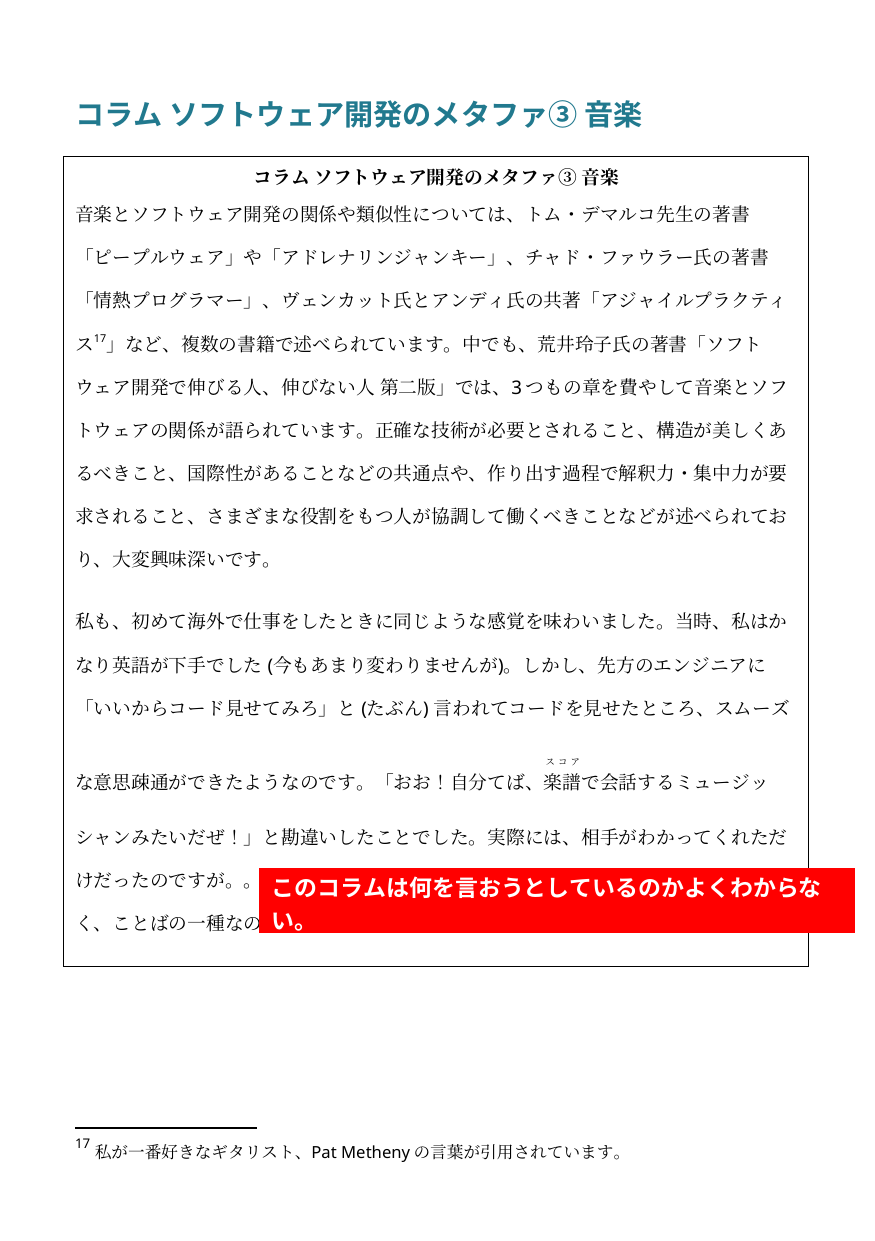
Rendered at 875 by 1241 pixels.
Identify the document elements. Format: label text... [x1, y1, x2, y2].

table_header コラム ソフトウェア開発のメタファ③ 音楽 音楽とソフトウェア開発の関係や類似性については、トム・デマルコ先生の著書「ピープルウェア」や「アドレナリンジャンキー」、チャド・ファウラー氏の著書「情熱プログラマー」、ヴェンカット氏とアンディ氏の共著「アジャイルプラクティス」など、複数の書籍で述べられています。中でも、荒井玲子氏の著書「ソフトウェア開発で伸びる人、伸びない人 第二版」では、3つもの章を費やして音楽とソフトウェアの関係が語られています。正確な技術が必要とされること、構造が美しくあるべきこと、国際性があることなどの共通点や、作り出す過程で解釈力・集中力が要求されること、さまざまな役割をもつ人が協調して働くべきことなどが述べられており、大変興味深いです。 私も、初めて海外で仕事をしたときに同じような感覚を味わいました。当時、私はかなり英語が下手でした (今もあまり変わりませんが)。しかし、先方のエンジニアに「いいからコード見せてみろ」と (たぶん) 言われてコードを見せたところ、スムーズな意思疎通ができたようなのです。「おお！自分てば、で会話するミュージッシャンみたいだぜ！」と勘違いしたことでした。実際には、相手がわかってくれただけだったのですが。。プログラミング言語も、日本語や英語のような自然言語と同じく、ことばの一種なのですね。 [64, 157, 808, 966]
subtitle コラム ソフトウェア開発のメタファ③ 音楽 [75, 75, 799, 150]
